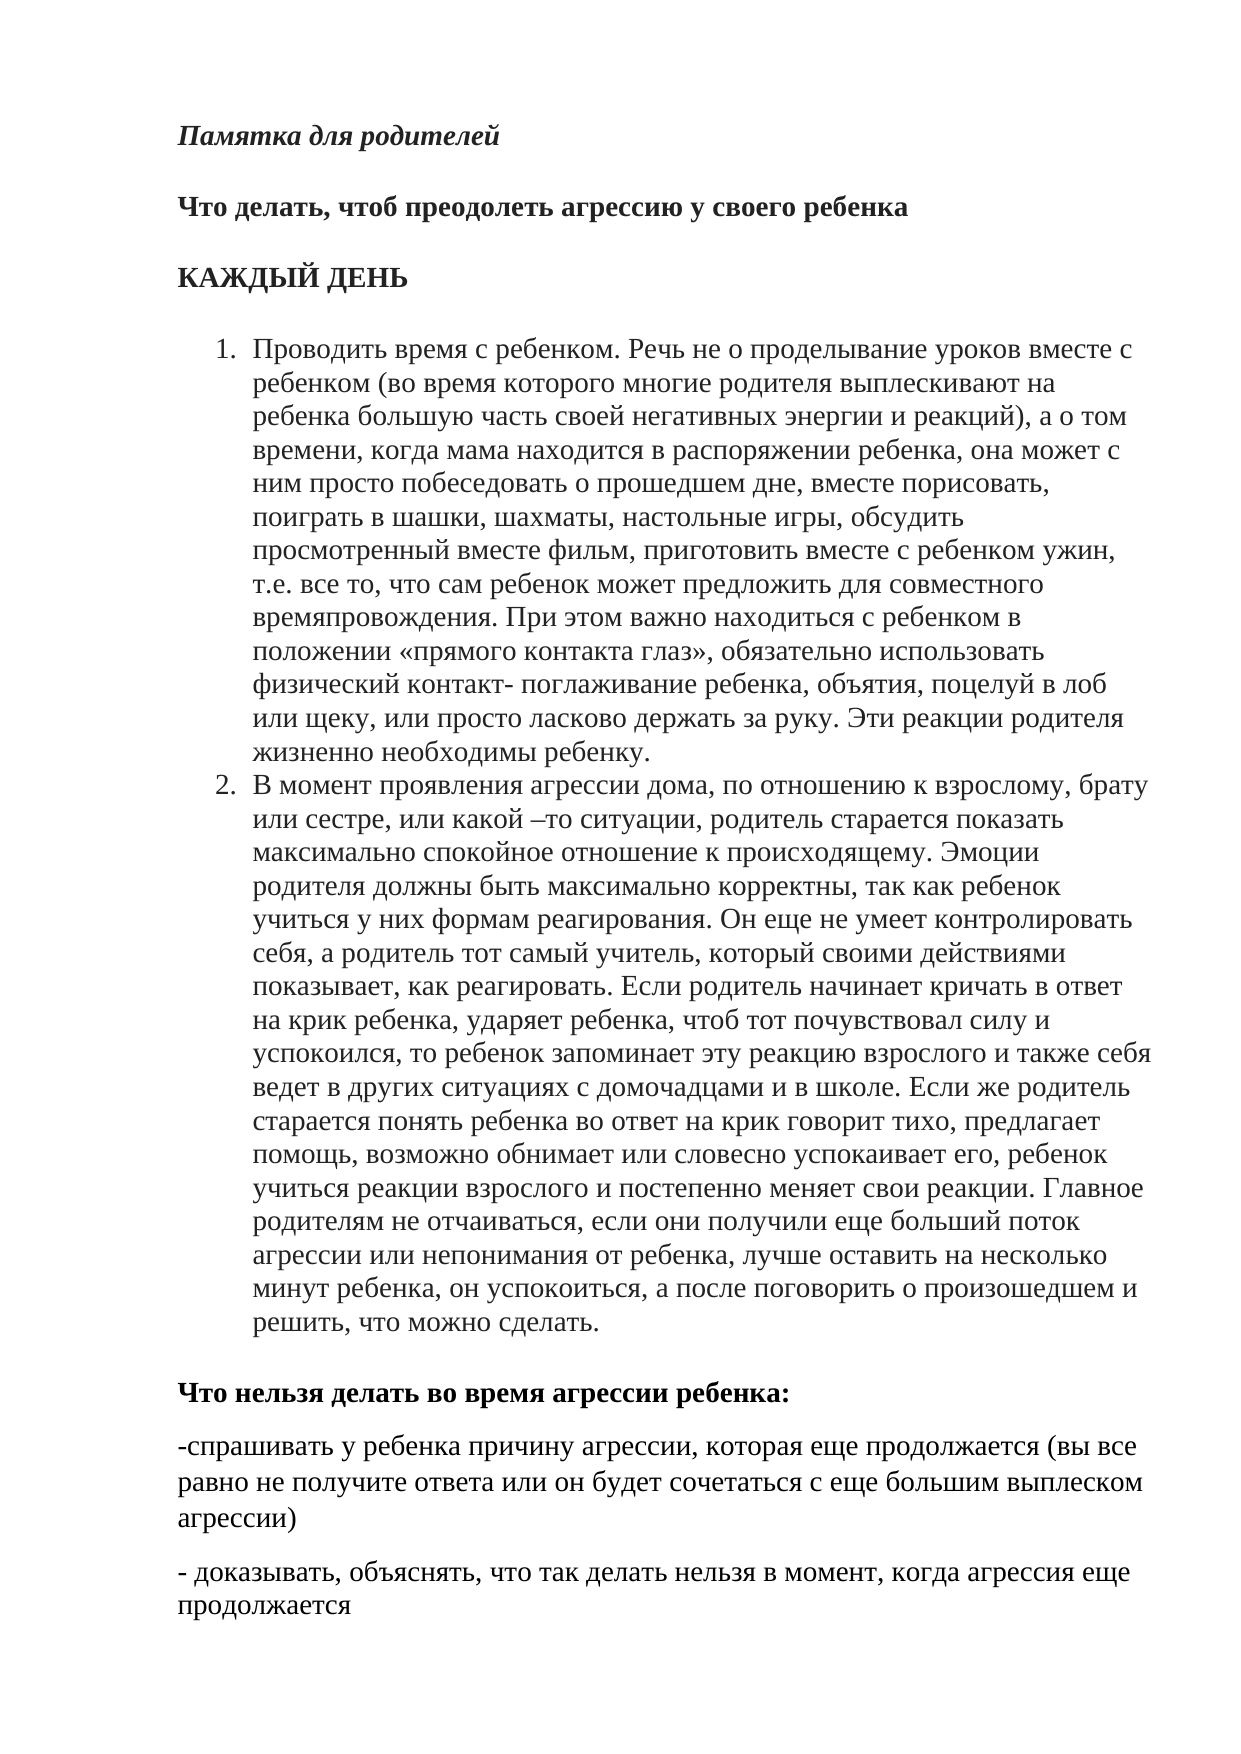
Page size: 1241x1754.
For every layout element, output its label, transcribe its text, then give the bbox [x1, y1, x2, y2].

text - доказывать, объяснять, что так делать нельзя в момент, когда агрессия еще продолжается [177, 1554, 1152, 1621]
text -спрашивать у ребенка причину агрессии, которая еще продолжается (вы все равно не получите ответа или он будет сочетаться с еще большим выплеском агрессии) [177, 1428, 1152, 1534]
text КАЖДЫЙ ДЕНЬ [177, 260, 1152, 294]
text Что нельзя делать во время агрессии ребенка: [177, 1375, 1152, 1408]
text Памятка для родителей [177, 118, 1152, 152]
text Что делать, чтоб преодолеть агрессию у своего ребенка [177, 189, 1152, 223]
list В момент проявления агрессии дома, по отношению к взрослому, брату или сестре, или какой –то ситуации, родитель старается показать максимально спокойное отношение к происходящему. Эмоции родителя должны быть максимально корректны, так как ребенок учиться у них формам реагирования. Он еще не умеет контролировать себя, а родитель тот самый учитель, который своими действиями показывает, как реагировать. Если родитель начинает кричать в ответ на крик ребенка, ударяет ребенка, чтоб тот почувствовал силу и успокоился, то ребенок запоминает эту реакцию взрослого и также себя ведет в других ситуациях с домочадцами и в школе. Если же родитель старается понять ребенка во ответ на крик говорит тихо, предлагает помощь, возможно обнимает или словесно успокаивает его, ребенок учиться реакции взрослого и постепенно меняет свои реакции. Главное родителям не отчаиваться, если они получили еще больший поток агрессии или непонимания от ребенка, лучше оставить на несколько минут ребенка, он успокоиться, а после поговорить о произошедшем и решить, что можно сделать. [215, 767, 1152, 1337]
list Проводить время с ребенком. Речь не о проделывание уроков вместе с ребенком (во время которого многие родителя выплескивают на ребенка большую часть своей негативных энергии и реакций), а о том времени, когда мама находится в распоряжении ребенка, она может с ним просто побеседовать о прошедшем дне, вместе порисовать, поиграть в шашки, шахматы, настольные игры, обсудить просмотренный вместе фильм, приготовить вместе с ребенком ужин, т.е. все то, что сам ребенок может предложить для совместного времяпровождения. При этом важно находиться с ребенком в положении «прямого контакта глаз», обязательно использовать физический контакт- поглаживание ребенка, объятия, поцелуй в лоб или щеку, или просто ласково держать за руку. Эти реакции родителя жизненно необходимы ребенку. [215, 331, 1152, 767]
